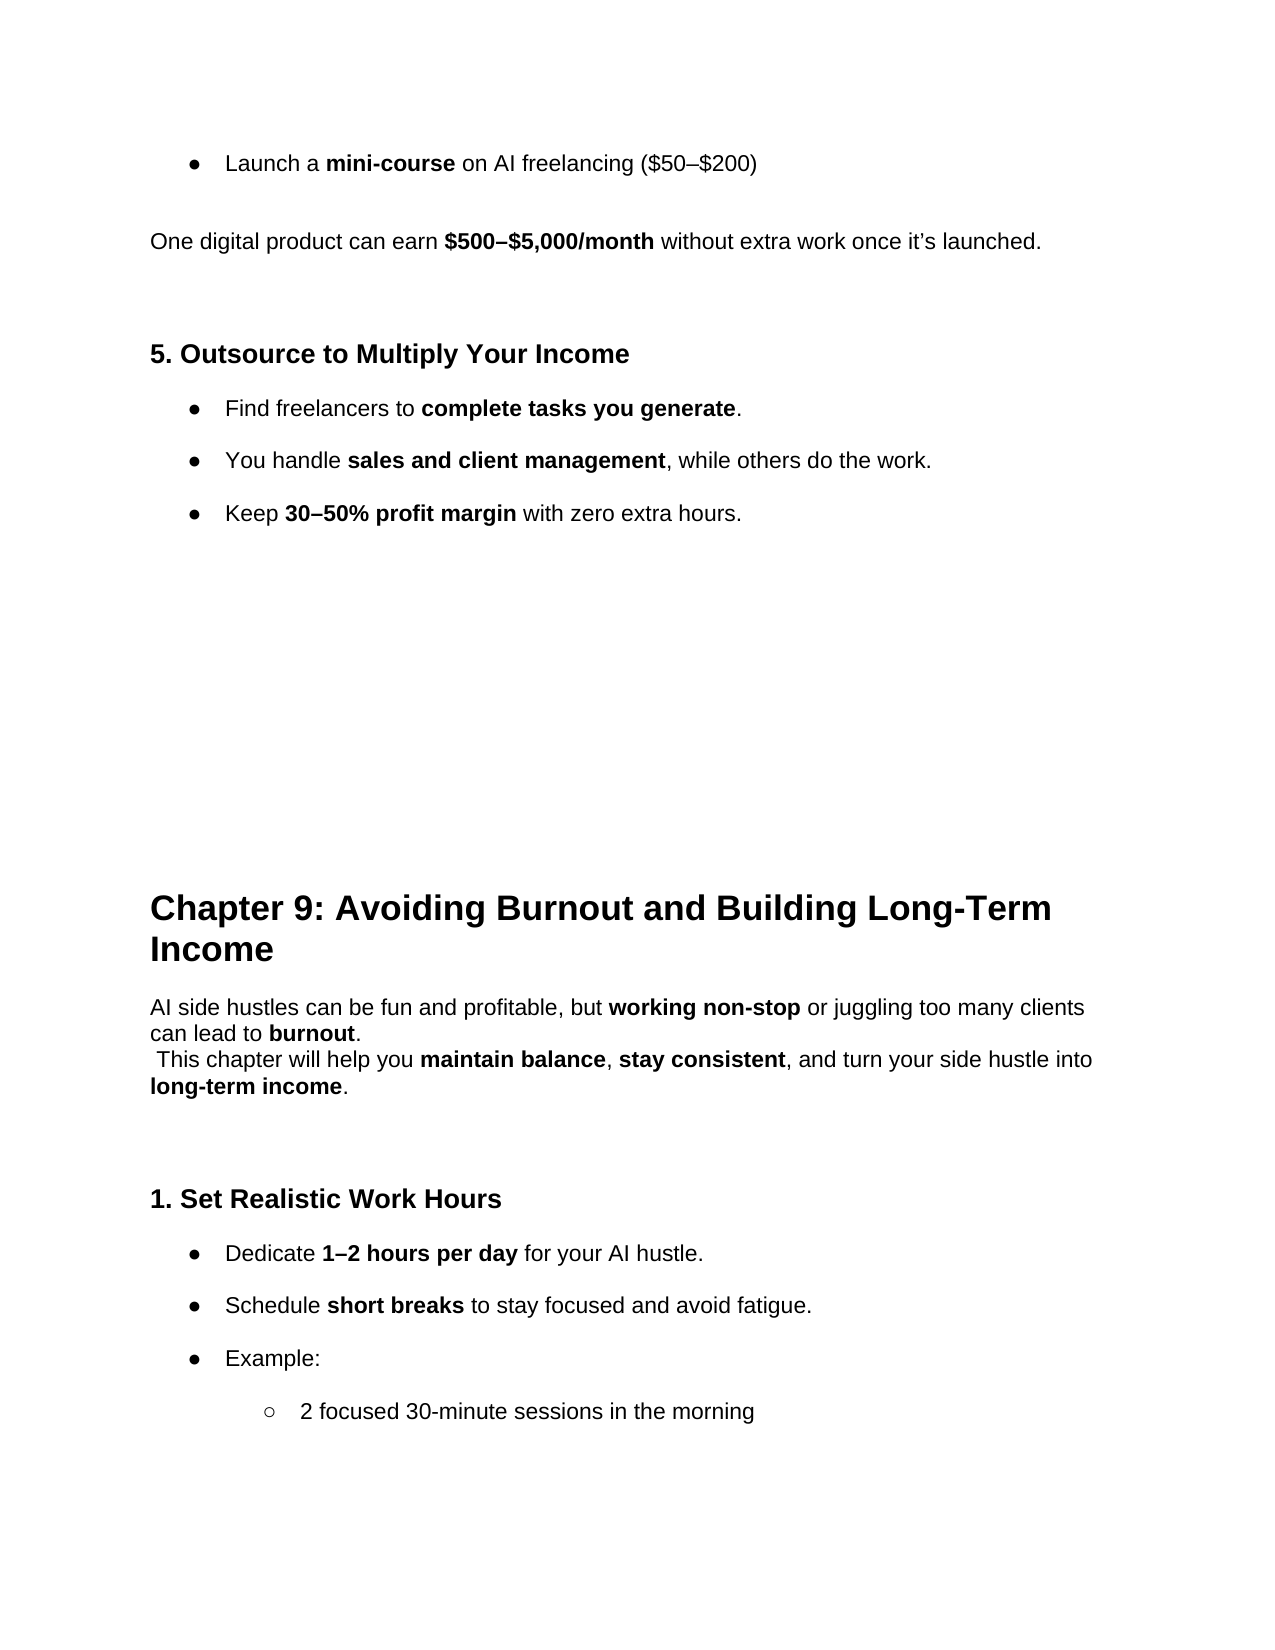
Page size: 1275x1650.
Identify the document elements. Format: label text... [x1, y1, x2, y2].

list Schedule short breaks to stay focused and avoid fatigue. [187, 1292, 1125, 1345]
list Find freelancers to complete tasks you generate. [187, 395, 1125, 447]
subtitle 1. Set Realistic Work Hours [150, 1183, 1125, 1215]
list 2 focused 30-minute sessions in the morning [262, 1398, 1125, 1451]
list You handle sales and client management, while others do the work. [187, 447, 1125, 500]
text One digital product can earn $500–$5,000/month without extra work once it’s launched. [150, 228, 1125, 254]
subtitle Chapter 9: Avoiding Burnout and Building Long-Term Income [150, 887, 1125, 969]
list Dedicate 1–2 hours per day for your AI hustle. [187, 1240, 1125, 1292]
list Launch a mini-course on AI freelancing ($50–$200) [187, 150, 1125, 203]
subtitle 5. Outsource to Multiply Your Income [150, 338, 1125, 370]
list Example: [187, 1345, 1125, 1398]
text AI side hustles can be fun and profitable, but working non-stop or juggling too many clients can lead to burnout. This chapter will help you maintain balance, stay consistent, and turn your side hustle into long-term income. [150, 994, 1125, 1099]
list Keep 30–50% profit margin with zero extra hours. [187, 500, 1125, 553]
